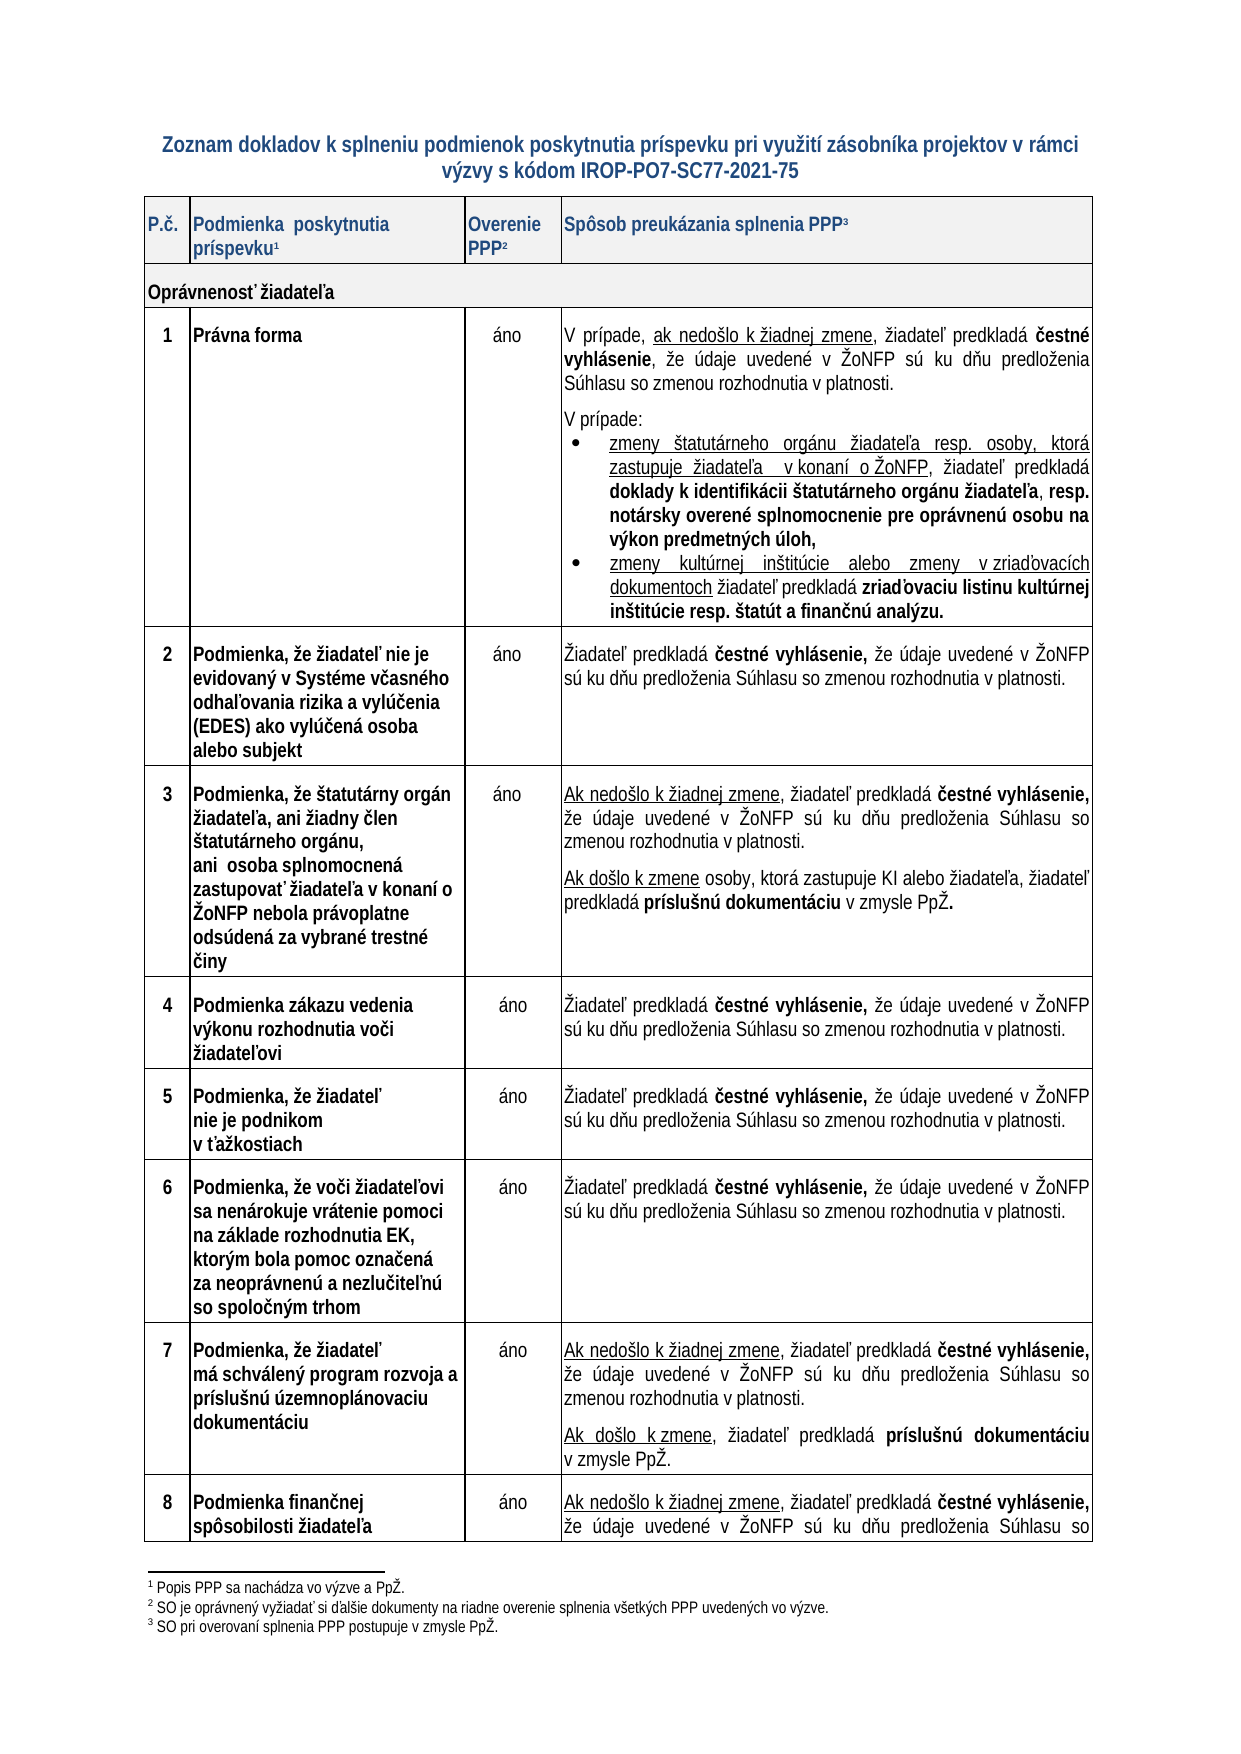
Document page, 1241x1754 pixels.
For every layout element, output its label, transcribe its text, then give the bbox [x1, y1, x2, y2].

table_cell Podmienka, že žiadateľ nie je podnikom v ťažkostiach [191, 1069, 464, 1159]
table_cell V prípade, ak nedošlo k žiadnej zmene, žiadateľ predkladá čestné vyhlásenie, že údaje uvedené v ŽoNFP sú ku dňu predloženia Súhlasu so zmenou rozhodnutia v platnosti. V prípade: zmeny štatutárneho orgánu žiadateľa resp. osoby, ktorá zastupuje žiadateľa v konaní o ŽoNFP, žiadateľ predkladá doklady k identifikácii štatutárneho orgánu žiadateľa, resp. notársky overené splnomocnenie pre oprávnenú osobu na výkon predmetných úloh, zmeny kultúrnej inštitúcie alebo zmeny v zriaďovacích dokumentoch žiadateľ predkladá zriaďovaciu listinu kultúrnej inštitúcie resp. štatút a finančnú analýzu. [562, 308, 1092, 626]
table_cell Podmienka zákazu vedenia výkonu rozhodnutia voči žiadateľovi [191, 977, 464, 1067]
table_cell Podmienka, že žiadateľ nie je evidovaný v Systéme včasného odhaľovania rizika a vylúčenia (EDES) ako vylúčená osoba alebo subjekt [191, 627, 464, 765]
table_cell 4 [145, 977, 189, 1067]
table_cell Podmienka, že žiadateľ má schválený program rozvoja a príslušnú územnoplánovaciu dokumentáciu [191, 1323, 464, 1473]
text Zoznam dokladov k splneniu podmienok poskytnutia príspevku pri využití zásobníka projektov v rámci výzvy s kódom IROP-PO7-SC77-2021-75 [148, 131, 1093, 183]
table_cell áno [466, 1160, 561, 1322]
table_cell 7 [145, 1323, 189, 1473]
table_cell Podmienka, že štatutárny orgán žiadateľa, ani žiadny člen štatutárneho orgánu, ani osoba splnomocnená zastupovať žiadateľa v konaní o ŽoNFP nebola právoplatne odsúdená za vybrané trestné činy [191, 766, 464, 976]
table_cell áno [466, 977, 561, 1067]
table_cell Žiadateľ predkladá čestné vyhlásenie, že údaje uvedené v ŽoNFP sú ku dňu predloženia Súhlasu so zmenou rozhodnutia v platnosti. [562, 977, 1092, 1067]
table_cell Právna forma [191, 308, 464, 626]
table_cell 8 [145, 1475, 189, 1541]
table_cell 1 [145, 308, 189, 626]
table_cell áno [466, 308, 561, 626]
table_cell Žiadateľ predkladá čestné vyhlásenie, že údaje uvedené v ŽoNFP sú ku dňu predloženia Súhlasu so zmenou rozhodnutia v platnosti. [562, 1160, 1092, 1322]
table_cell Žiadateľ predkladá čestné vyhlásenie, že údaje uvedené v ŽoNFP sú ku dňu predloženia Súhlasu so zmenou rozhodnutia v platnosti. [562, 627, 1092, 765]
table_cell 2 [145, 627, 189, 765]
table_header Overenie PPP [466, 197, 561, 263]
table_cell 3 [145, 766, 189, 976]
table_cell áno [466, 1069, 561, 1159]
table_header Podmienka poskytnutia príspevku [191, 197, 464, 263]
table_cell Žiadateľ predkladá čestné vyhlásenie, že údaje uvedené v ŽoNFP sú ku dňu predloženia Súhlasu so zmenou rozhodnutia v platnosti. [562, 1069, 1092, 1159]
table_cell áno [466, 1475, 561, 1541]
table_cell Ak nedošlo k žiadnej zmene, žiadateľ predkladá čestné vyhlásenie, že údaje uvedené v ŽoNFP sú ku dňu predloženia Súhlasu so zmenou rozhodnutia v platnosti. Ak došlo k zmene osoby, ktorá zastupuje KI alebo žiadateľa, žiadateľ predkladá príslušnú dokumentáciu v zmysle PpŽ. [562, 766, 1092, 976]
table_cell Podmienka, že voči žiadateľovi sa nenárokuje vrátenie pomoci na základe rozhodnutia EK, ktorým bola pomoc označená za neoprávnenú a nezlučiteľnú so spoločným trhom [191, 1160, 464, 1322]
table_cell Oprávnenosť žiadateľa [145, 264, 1092, 307]
table_header Spôsob preukázania splnenia PPP [562, 197, 1092, 263]
table_header P.č. [145, 197, 189, 263]
table_cell áno [466, 766, 561, 976]
table_cell 6 [145, 1160, 189, 1322]
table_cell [191, 1475, 464, 1541]
table_cell 5 [145, 1069, 189, 1159]
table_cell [562, 1475, 1092, 1541]
table_cell áno [466, 627, 561, 765]
table_cell áno [466, 1323, 561, 1473]
